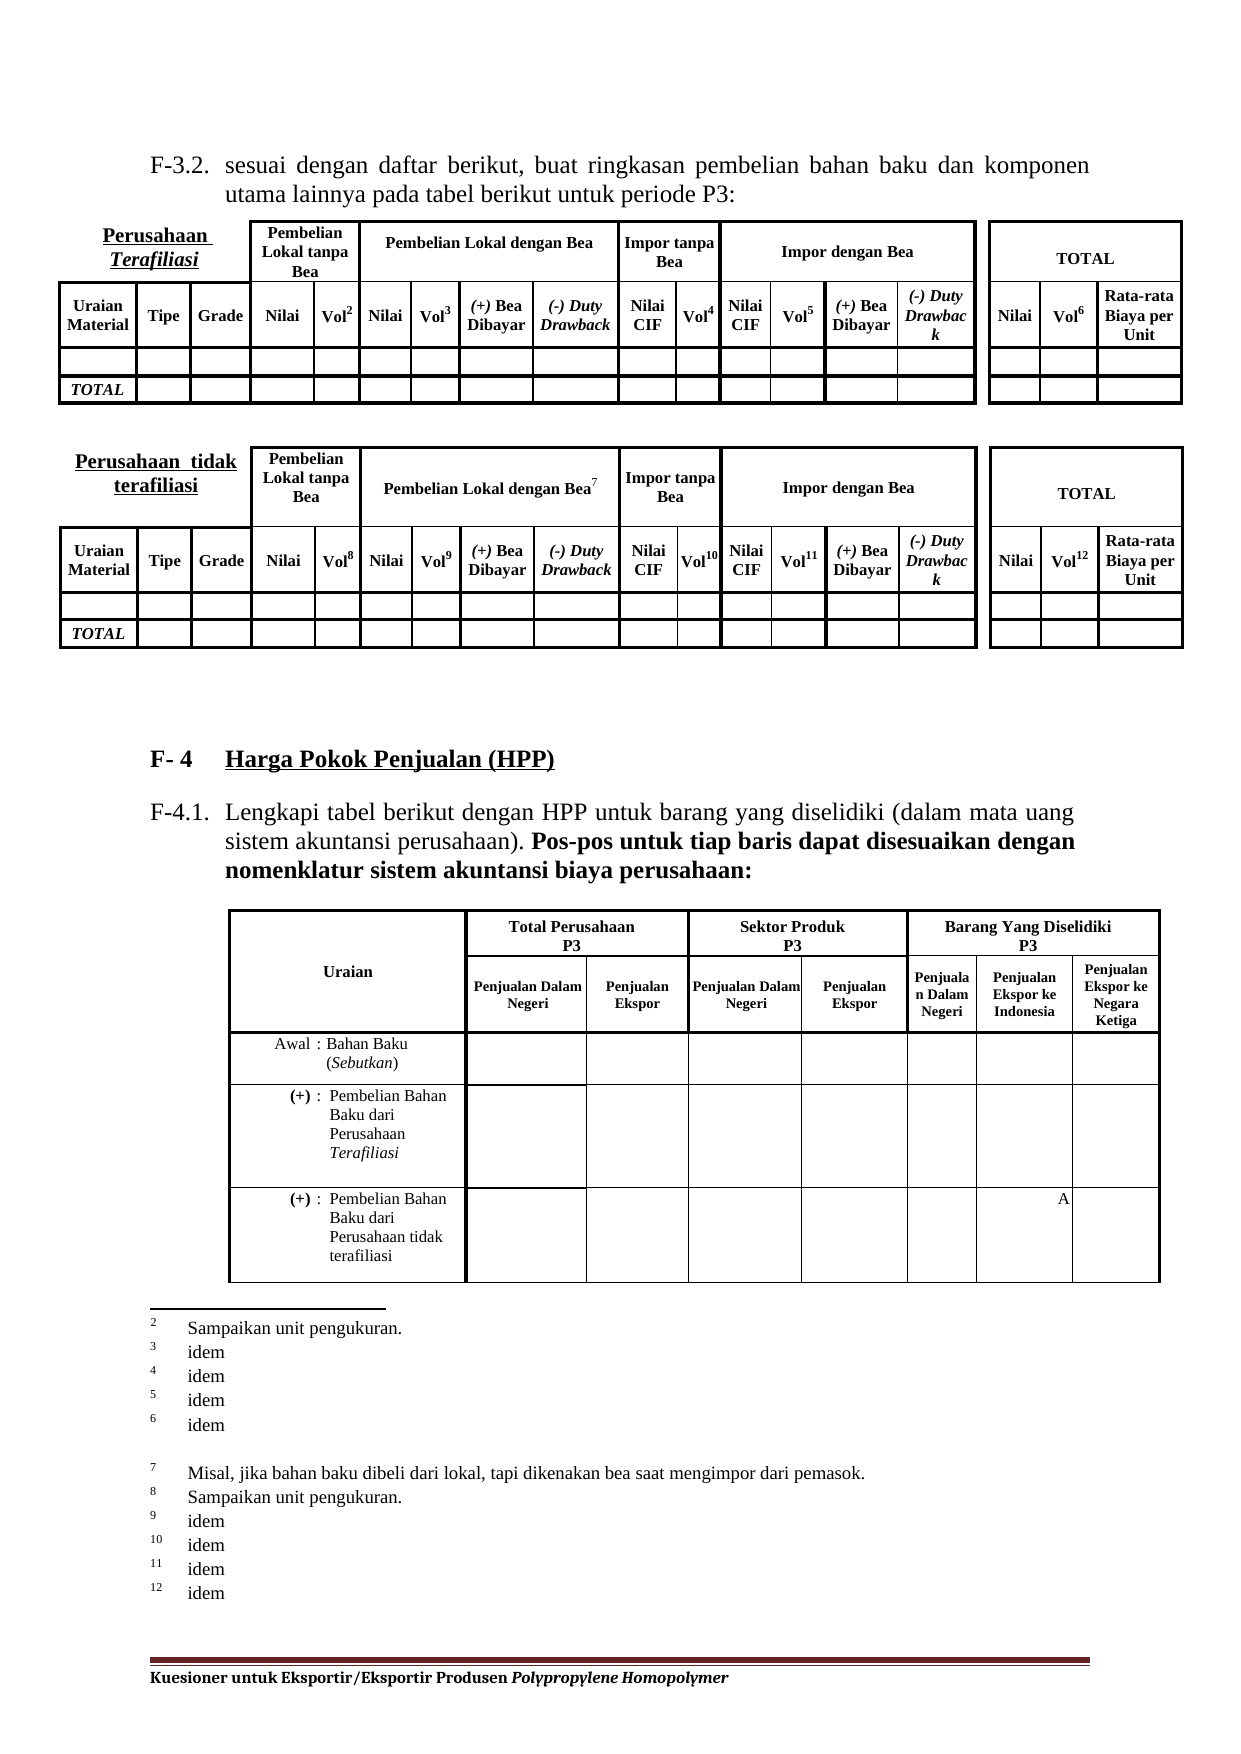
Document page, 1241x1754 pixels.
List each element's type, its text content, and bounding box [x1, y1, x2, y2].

table_cell Nilai [253, 527, 314, 591]
table_cell [252, 378, 313, 401]
table_cell [898, 378, 973, 401]
table_cell Vol [412, 282, 458, 346]
table_cell [535, 594, 618, 618]
table_cell [978, 618, 989, 646]
table_cell [677, 349, 718, 374]
table_cell [1041, 349, 1096, 374]
table_cell [534, 349, 617, 374]
table_cell [462, 621, 533, 646]
table_header Uraian [231, 912, 464, 1031]
table_cell (+) [231, 1085, 313, 1187]
table_cell Nilai [252, 282, 313, 346]
table_cell [689, 1085, 801, 1187]
table_cell [361, 378, 410, 401]
table_cell [413, 594, 459, 618]
table_cell Penjualan Ekspor ke Negara Ketiga [1073, 956, 1158, 1031]
table_cell [315, 378, 358, 401]
table_cell (-) Duty Drawback [900, 527, 974, 591]
table_cell [587, 1085, 688, 1187]
table_header Barang Yang Diselidiki P3 [909, 912, 1158, 955]
table_cell Uraian Material [62, 529, 136, 591]
table_header TOTAL [992, 449, 1181, 526]
table_cell [253, 594, 314, 618]
table_cell [908, 1034, 976, 1084]
table_cell [316, 594, 359, 618]
table_cell [1041, 378, 1096, 401]
table_cell Nilai [992, 527, 1040, 591]
table_header Impor dengan Bea [723, 449, 974, 526]
table_cell [908, 1188, 976, 1282]
table_cell Tipe [139, 529, 190, 591]
table_cell Penjualan Dalam Negeri [909, 956, 976, 1031]
table_cell [587, 1188, 688, 1282]
table_cell [802, 1085, 907, 1187]
table_cell [621, 621, 677, 646]
table_cell [678, 621, 719, 646]
table_header Impor tanpa Bea [620, 223, 718, 281]
table_cell [461, 378, 532, 401]
table_cell [252, 349, 313, 374]
table_cell Penjualan Dalam Negeri [690, 957, 801, 1031]
table_header Total Perusahaan P3 [468, 912, 687, 955]
table_cell Nilai [991, 282, 1039, 346]
table_header Perusahaan Terafiliasi [59, 220, 249, 281]
table_cell Nilai CIF [621, 527, 677, 591]
text F-4.1. Lengkapi tabel berikut dengan HPP untuk barang yang diselidiki (dalam mata uang sistem akuntansi perusahaan). Pos-pos untuk tiap baris dapat disesuaikan dengan nomenklatur sistem akuntansi biaya perusahaan: [150, 797, 1076, 884]
table_cell Rata-rata Biaya per Unit [1100, 527, 1181, 591]
table_header Sektor Produk P3 [690, 912, 906, 955]
table_cell [192, 349, 249, 374]
table_cell [771, 349, 823, 374]
table_cell [316, 621, 359, 646]
table_cell (+) Bea Dibayar [461, 282, 532, 346]
table_cell [828, 621, 898, 646]
table_cell [1073, 1034, 1158, 1084]
table_cell [677, 378, 718, 401]
table_cell Vol [413, 527, 459, 591]
table_cell [193, 621, 250, 646]
table_cell (-) Duty Drawback [534, 282, 617, 346]
table_header [978, 446, 989, 526]
table_cell [977, 346, 988, 374]
table_cell [253, 621, 314, 646]
table_cell Pembelian Bahan Baku dari Perusahaan Terafiliasi [323, 1085, 464, 1187]
table_cell [468, 1189, 586, 1282]
table_cell [992, 621, 1040, 646]
table_cell [62, 594, 136, 618]
table_cell Awal [231, 1034, 313, 1084]
table_cell [900, 594, 974, 618]
table_cell Vol [677, 282, 718, 346]
table_cell [1100, 594, 1181, 618]
table_cell [722, 378, 770, 401]
table_cell Grade [193, 529, 250, 591]
table_cell Penjualan Dalam Negeri [468, 957, 586, 1031]
table_cell [900, 621, 974, 646]
table_cell [723, 621, 771, 646]
table_cell Penjualan Ekspor ke Indonesia [977, 956, 1072, 1031]
table_cell [468, 1034, 586, 1084]
table_cell Vol [1042, 527, 1097, 591]
table_cell [1073, 1085, 1158, 1187]
table_header Perusahaan tidak terafiliasi [60, 446, 250, 526]
table_cell [689, 1188, 801, 1282]
table_cell [468, 1086, 586, 1187]
table_cell TOTAL [62, 621, 136, 646]
table_header Pembelian Lokal tanpa Bea [252, 223, 358, 281]
table_cell [977, 281, 988, 346]
table_cell Nilai [362, 527, 411, 591]
table_cell [621, 594, 677, 618]
table_cell [139, 594, 190, 618]
table_cell [1099, 349, 1180, 374]
table_cell [412, 378, 458, 401]
table_cell Vol [315, 282, 358, 346]
table_cell [315, 349, 358, 374]
table_cell A [977, 1188, 1072, 1282]
table_cell [362, 621, 411, 646]
table_cell [462, 594, 533, 618]
table_header Pembelian Lokal dengan Bea [361, 223, 617, 281]
table_cell Uraian Material [61, 284, 135, 346]
table_cell (-) Duty Drawback [898, 282, 973, 346]
table_cell [991, 378, 1039, 401]
table_cell Penjualan Ekspor [587, 957, 687, 1031]
table_cell (-) Duty Drawback [535, 527, 618, 591]
table_cell [412, 349, 458, 374]
table_cell [722, 349, 770, 374]
table_cell [1073, 1188, 1158, 1282]
table_cell [61, 349, 135, 374]
table_cell [827, 378, 897, 401]
table_cell Vol [316, 527, 359, 591]
table_cell (+) Bea Dibayar [827, 282, 897, 346]
table_cell [535, 621, 618, 646]
table_cell [977, 374, 988, 401]
table_cell Rata-rata Biaya per Unit [1099, 282, 1180, 346]
table_cell Nilai CIF [620, 282, 675, 346]
table_cell [723, 594, 771, 618]
table_cell [828, 594, 898, 618]
table_cell [898, 349, 973, 374]
table_cell [992, 594, 1040, 618]
table_cell [689, 1034, 801, 1084]
table_cell TOTAL [61, 378, 135, 401]
text F- 4 Harga Pokok Penjualan (HPP) [150, 744, 1090, 772]
table_cell [802, 1034, 907, 1084]
table_cell (+) Bea Dibayar [462, 527, 533, 591]
table_cell [587, 1034, 688, 1084]
table_header TOTAL [991, 223, 1180, 281]
table_cell [138, 349, 189, 374]
table_cell [1099, 378, 1180, 401]
table_cell Bahan Baku (Sebutkan) [323, 1034, 464, 1084]
table_cell [977, 1085, 1072, 1187]
table_cell [991, 349, 1039, 374]
table_cell [1042, 594, 1097, 618]
table_cell [802, 1188, 907, 1282]
table_cell [361, 349, 410, 374]
table_cell [620, 349, 675, 374]
table_cell [534, 378, 617, 401]
table_header Impor dengan Bea [722, 223, 973, 281]
table_cell [139, 621, 190, 646]
table_cell [978, 591, 989, 618]
table_cell [620, 378, 675, 401]
table_cell (+) Bea Dibayar [828, 527, 898, 591]
table_cell Vol [1041, 282, 1096, 346]
table_cell Penjualan Ekspor [802, 957, 906, 1031]
table_cell [193, 594, 250, 618]
table_cell [362, 594, 411, 618]
table_cell [1100, 621, 1181, 646]
table_header [977, 220, 988, 281]
table_cell Vol [772, 527, 824, 591]
table_cell Nilai CIF [722, 282, 770, 346]
table_cell [827, 349, 897, 374]
table_cell (+) [231, 1188, 313, 1282]
table_cell [138, 378, 189, 401]
table_header Pembelian Lokal dengan Bea [362, 449, 618, 526]
table_cell [678, 594, 719, 618]
table_cell [772, 594, 824, 618]
table_header Impor tanpa Bea [621, 449, 719, 526]
table_cell [908, 1085, 976, 1187]
table_header Pembelian Lokal tanpa Bea [253, 449, 359, 526]
table_cell Nilai CIF [723, 527, 771, 591]
table_cell [192, 378, 249, 401]
table_cell Pembelian Bahan Baku dari Perusahaan tidak terafiliasi [323, 1188, 464, 1282]
table_cell Vol [678, 527, 719, 591]
table_cell Nilai [361, 282, 410, 346]
table_cell [461, 349, 532, 374]
table_cell [413, 621, 459, 646]
table_cell [772, 621, 824, 646]
table_cell [978, 526, 989, 591]
table_cell [1042, 621, 1097, 646]
text F-3.2. sesuai dengan daftar berikut, buat ringkasan pembelian bahan baku dan komponen utama lainnya pada tabel berikut untuk periode P3: [150, 150, 1090, 207]
table_cell Vol [771, 282, 823, 346]
table_cell [771, 378, 823, 401]
table_cell Grade [192, 284, 249, 346]
table_cell Tipe [138, 284, 189, 346]
table_cell [977, 1034, 1072, 1084]
